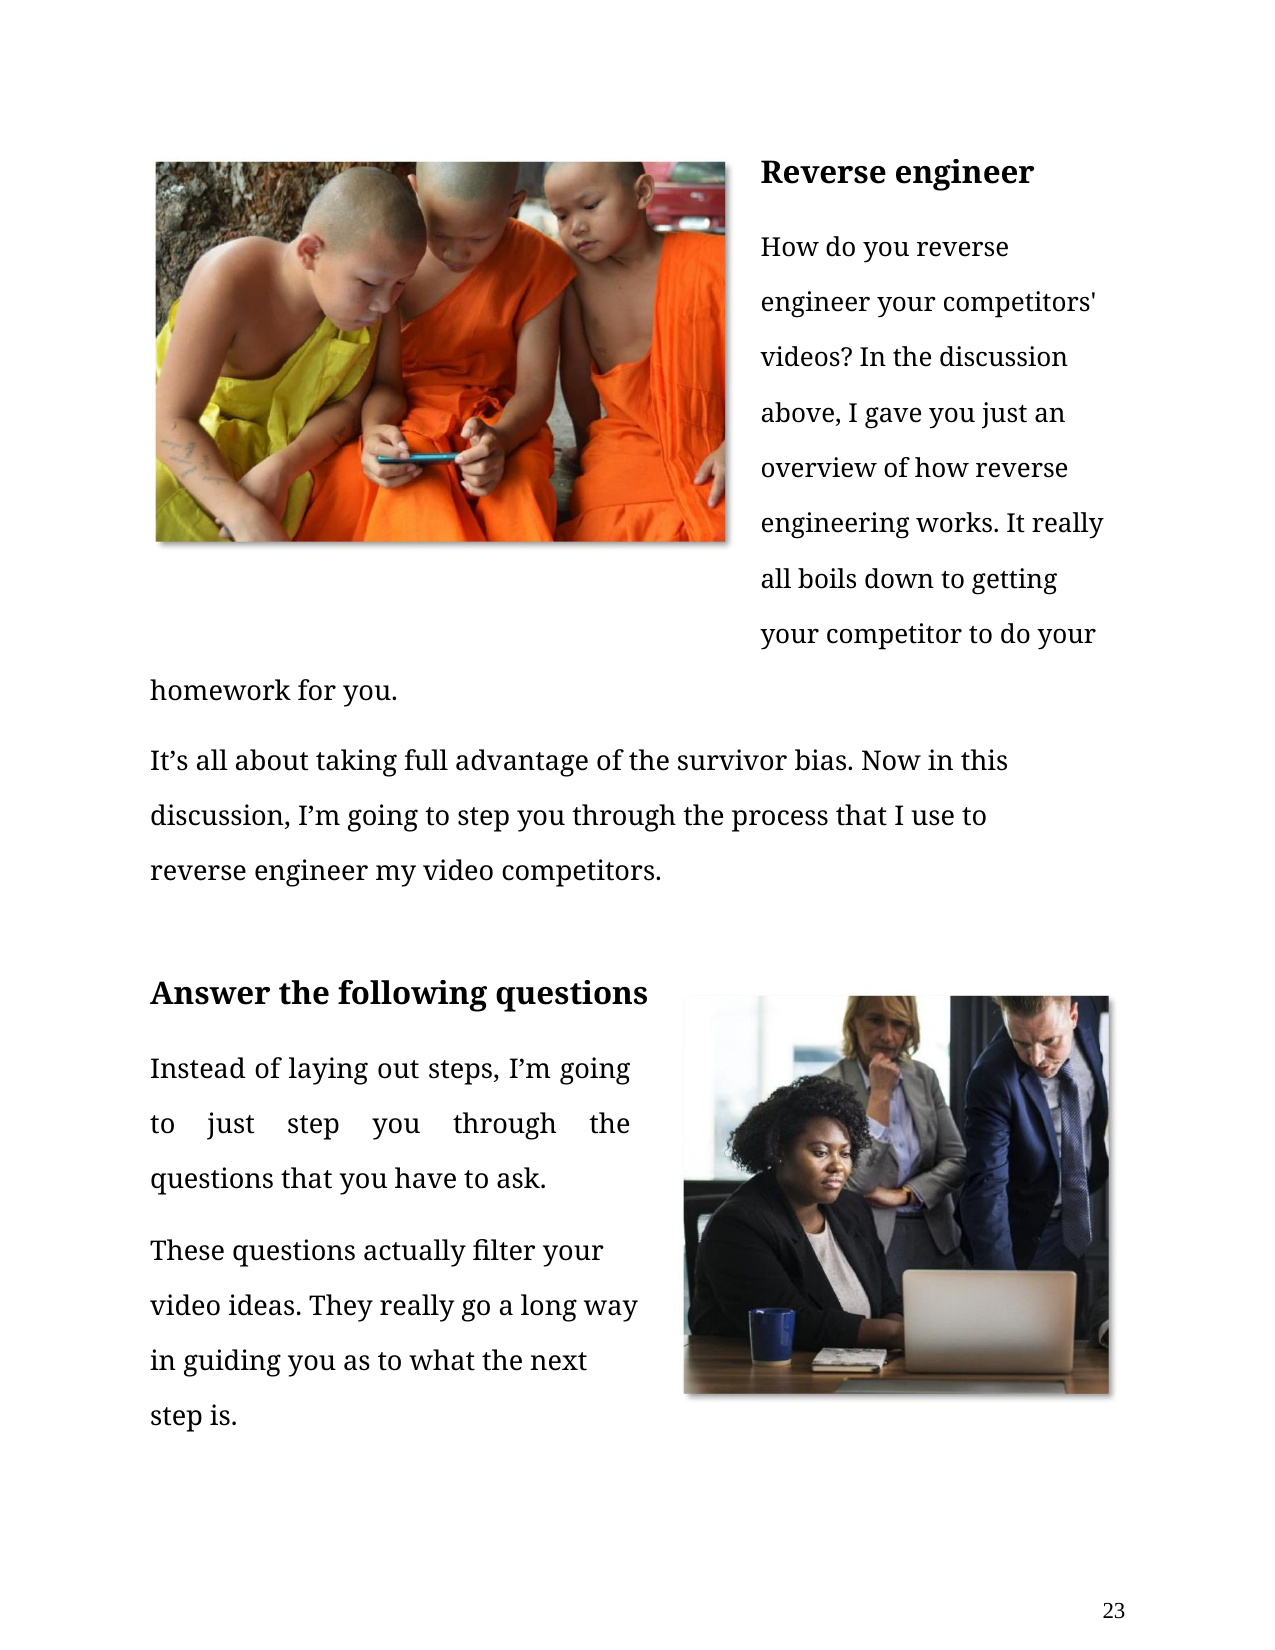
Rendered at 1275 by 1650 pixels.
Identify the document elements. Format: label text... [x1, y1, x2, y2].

text Answer the following questions [150, 971, 1125, 1014]
text Reverse engineer [760, 150, 1125, 193]
text It’s all about taking full advantage of the survivor bias. Now in this discussion, I’m going to step you through the process that I use to reverse engineer my video competitors. [150, 741, 1083, 888]
text Instead of laying out steps, I’m going to just step you through the questions that you have to ask. [150, 1049, 631, 1196]
text These questions actually filter your video ideas. They really go a long way in guiding you as to what the next step is. [150, 1231, 639, 1433]
text How do you reverse engineer your competitors' videos? In the discussion above, I gave you just an overview of how reverse engineering works. It really all boils down to getting your competitor to do your [760, 228, 1119, 651]
text homework for you. [150, 671, 1125, 708]
picture [152, 157, 737, 554]
picture [679, 1014, 1121, 1406]
